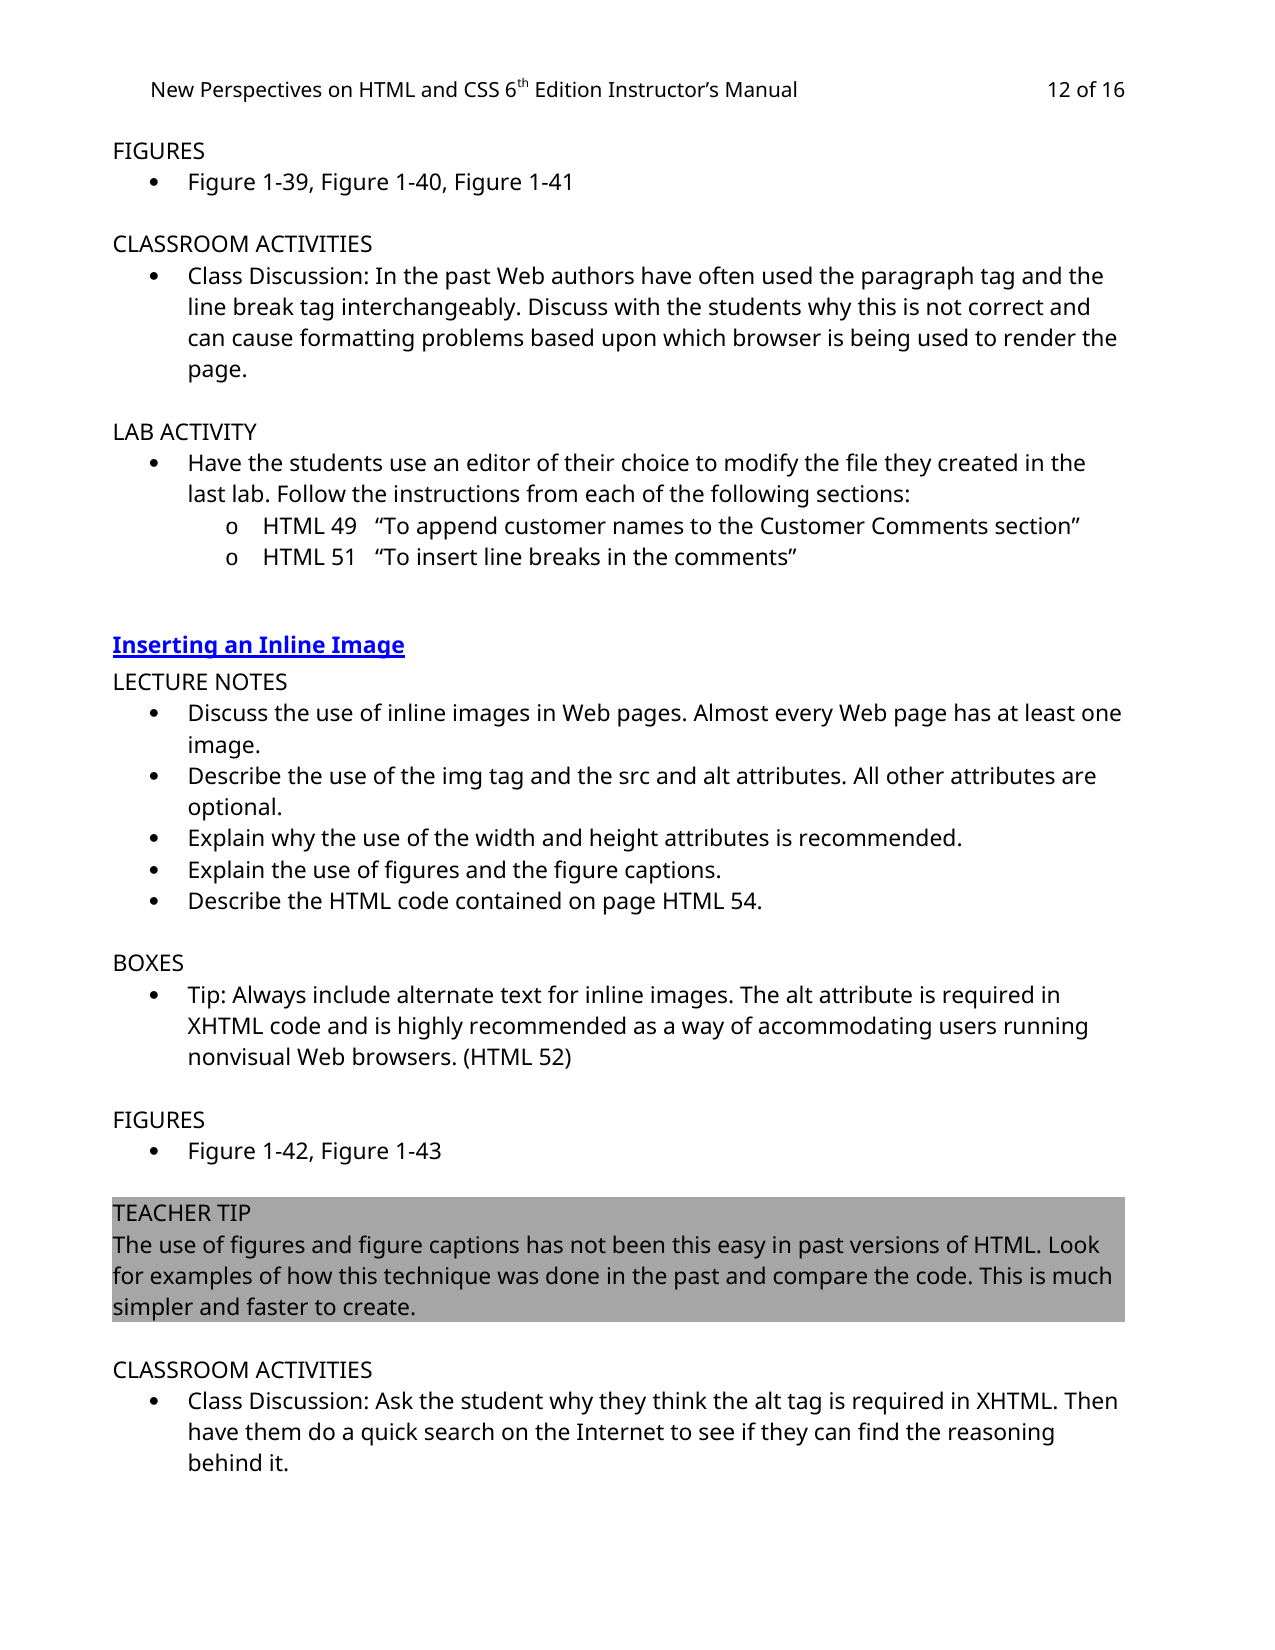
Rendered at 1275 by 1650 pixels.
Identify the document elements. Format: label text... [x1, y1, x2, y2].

text LECTURE NOTES [112, 666, 1125, 697]
text LAB ACTIVITY [112, 416, 1125, 447]
text CLASSROOM ACTIVITIES [112, 1354, 1125, 1385]
list Tip: Always include alternate text for inline images. The alt attribute is required in XHTML code and is highly recommended as a way of accommodating users running nonvisual Web browsers. (HTML 52) [150, 979, 1125, 1072]
text FIGURES [112, 135, 1125, 166]
list HTML 51 “To insert line breaks in the comments” [225, 541, 1125, 572]
text FIGURES [112, 1104, 1125, 1135]
list Figure 1-42, Figure 1-43 [150, 1135, 1125, 1166]
list Class Discussion: Ask the student why they think the alt tag is required in XHTML. Then have them do a quick search on the Internet to see if they can find the reasoning behind it. [150, 1385, 1125, 1479]
list Describe the use of the img tag and the src and alt attributes. All other attributes are optional. [150, 760, 1125, 822]
list Discuss the use of inline images in Web pages. Almost every Web page has at least one image. [150, 697, 1125, 760]
subtitle Inserting an Inline Image [112, 629, 1125, 660]
list HTML 49 “To append customer names to the Customer Comments section” [225, 510, 1125, 541]
list Figure 1-39, Figure 1-40, Figure 1-41 [150, 166, 1125, 197]
text TEACHER TIP [112, 1197, 1125, 1229]
list Describe the HTML code contained on page HTML 54. [150, 885, 1125, 916]
text The use of figures and figure captions has not been this easy in past versions of HTML. Look for examples of how this technique was done in the past and compare the code. This is much simpler and faster to create. [112, 1229, 1125, 1322]
text CLASSROOM ACTIVITIES [112, 228, 1125, 260]
list Explain the use of figures and the figure captions. [150, 854, 1125, 885]
text BOXES [112, 947, 1125, 979]
list Class Discussion: In the past Web authors have often used the paragraph tag and the line break tag interchangeably. Discuss with the students why this is not correct and can cause formatting problems based upon which browser is being used to render the page. [150, 260, 1125, 385]
list Explain why the use of the width and height attributes is recommended. [150, 822, 1125, 854]
